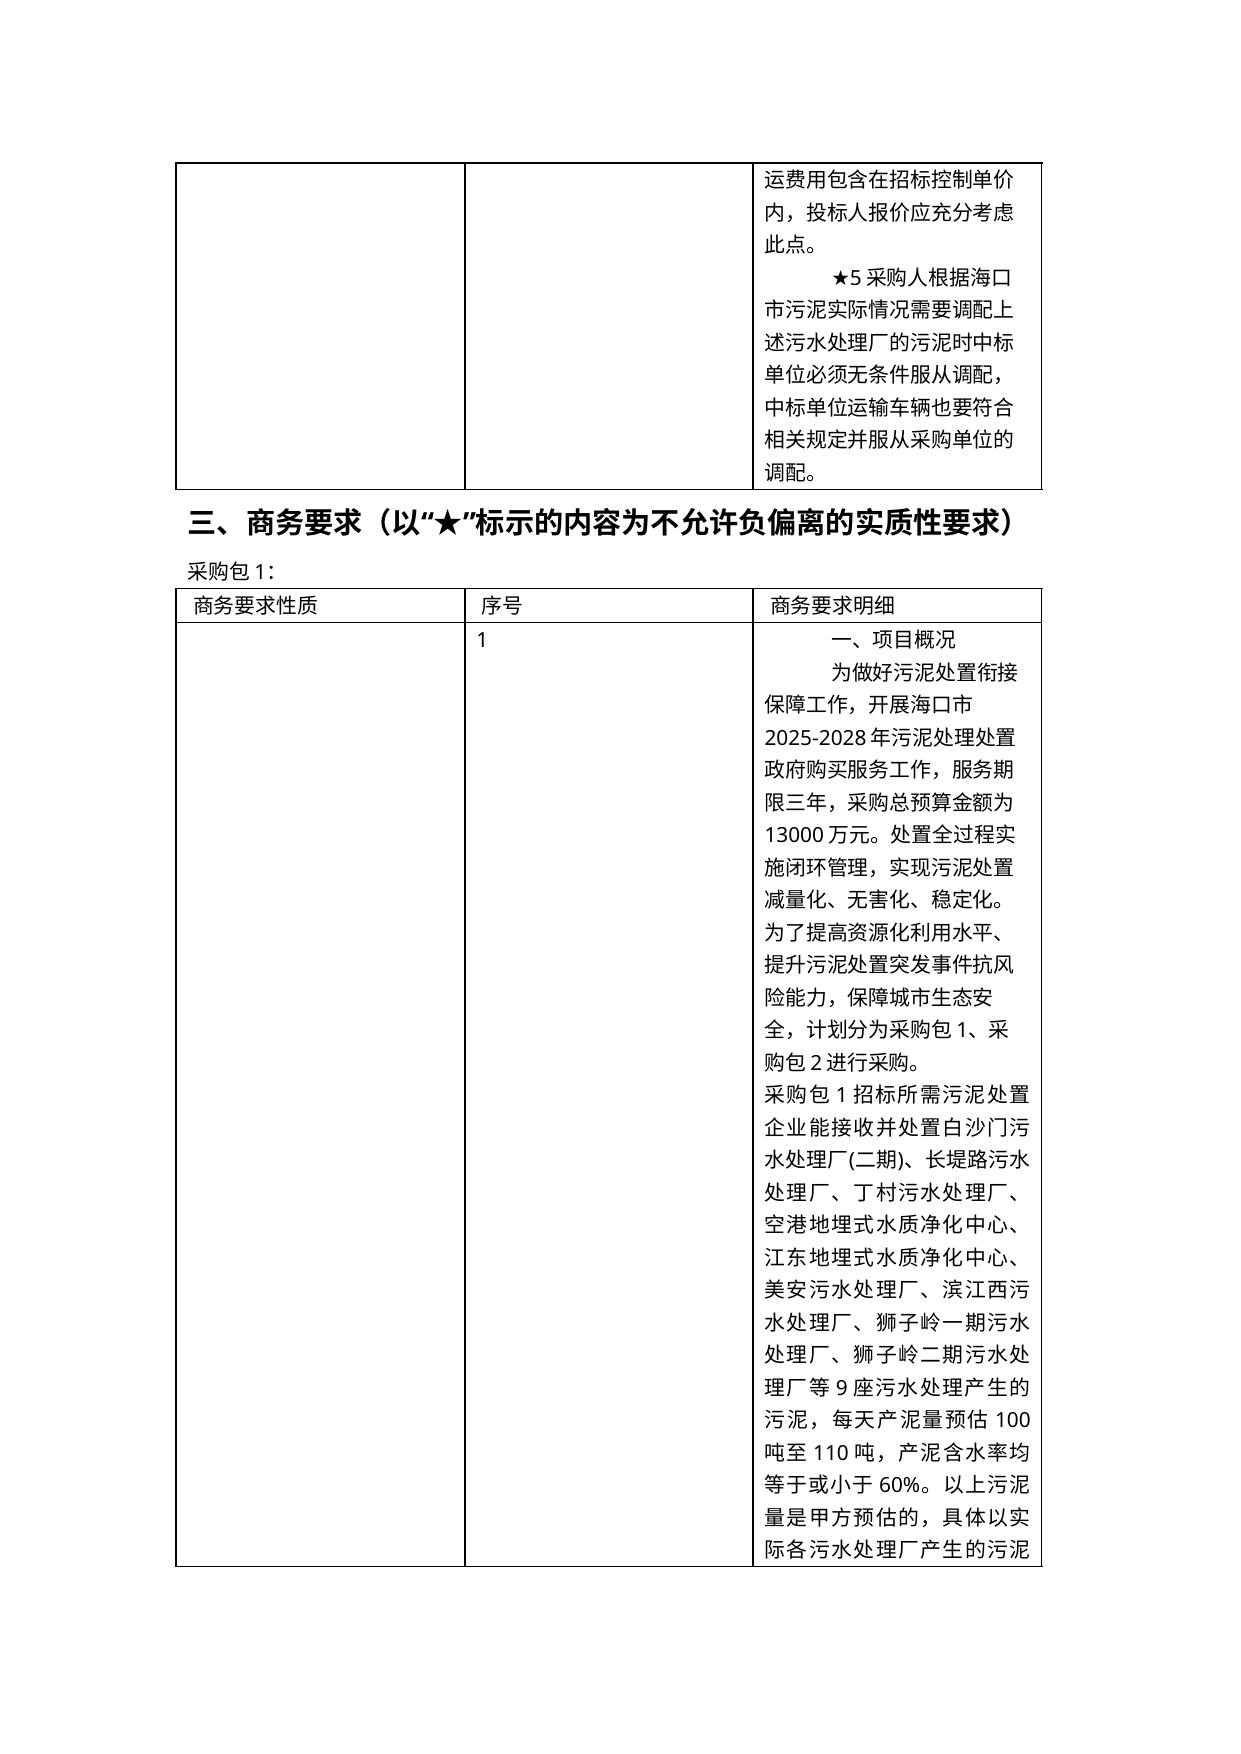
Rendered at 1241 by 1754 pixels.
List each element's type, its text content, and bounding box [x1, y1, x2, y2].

table_header 商务要求明细 [754, 589, 1041, 622]
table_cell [754, 164, 1041, 488]
table_cell 1 [177, 164, 464, 488]
text 采购包1： [187, 555, 1053, 588]
table_header 序号 [466, 589, 752, 622]
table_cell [754, 623, 1041, 1566]
table_header 商务要求性质 [177, 589, 464, 622]
table_cell [177, 623, 464, 1566]
table_cell 1 [466, 623, 752, 1566]
table_cell ★ [466, 164, 752, 488]
text 三、商务要求（以“★”标示的内容为不允许负偏离的实质性要求） [187, 490, 1053, 555]
